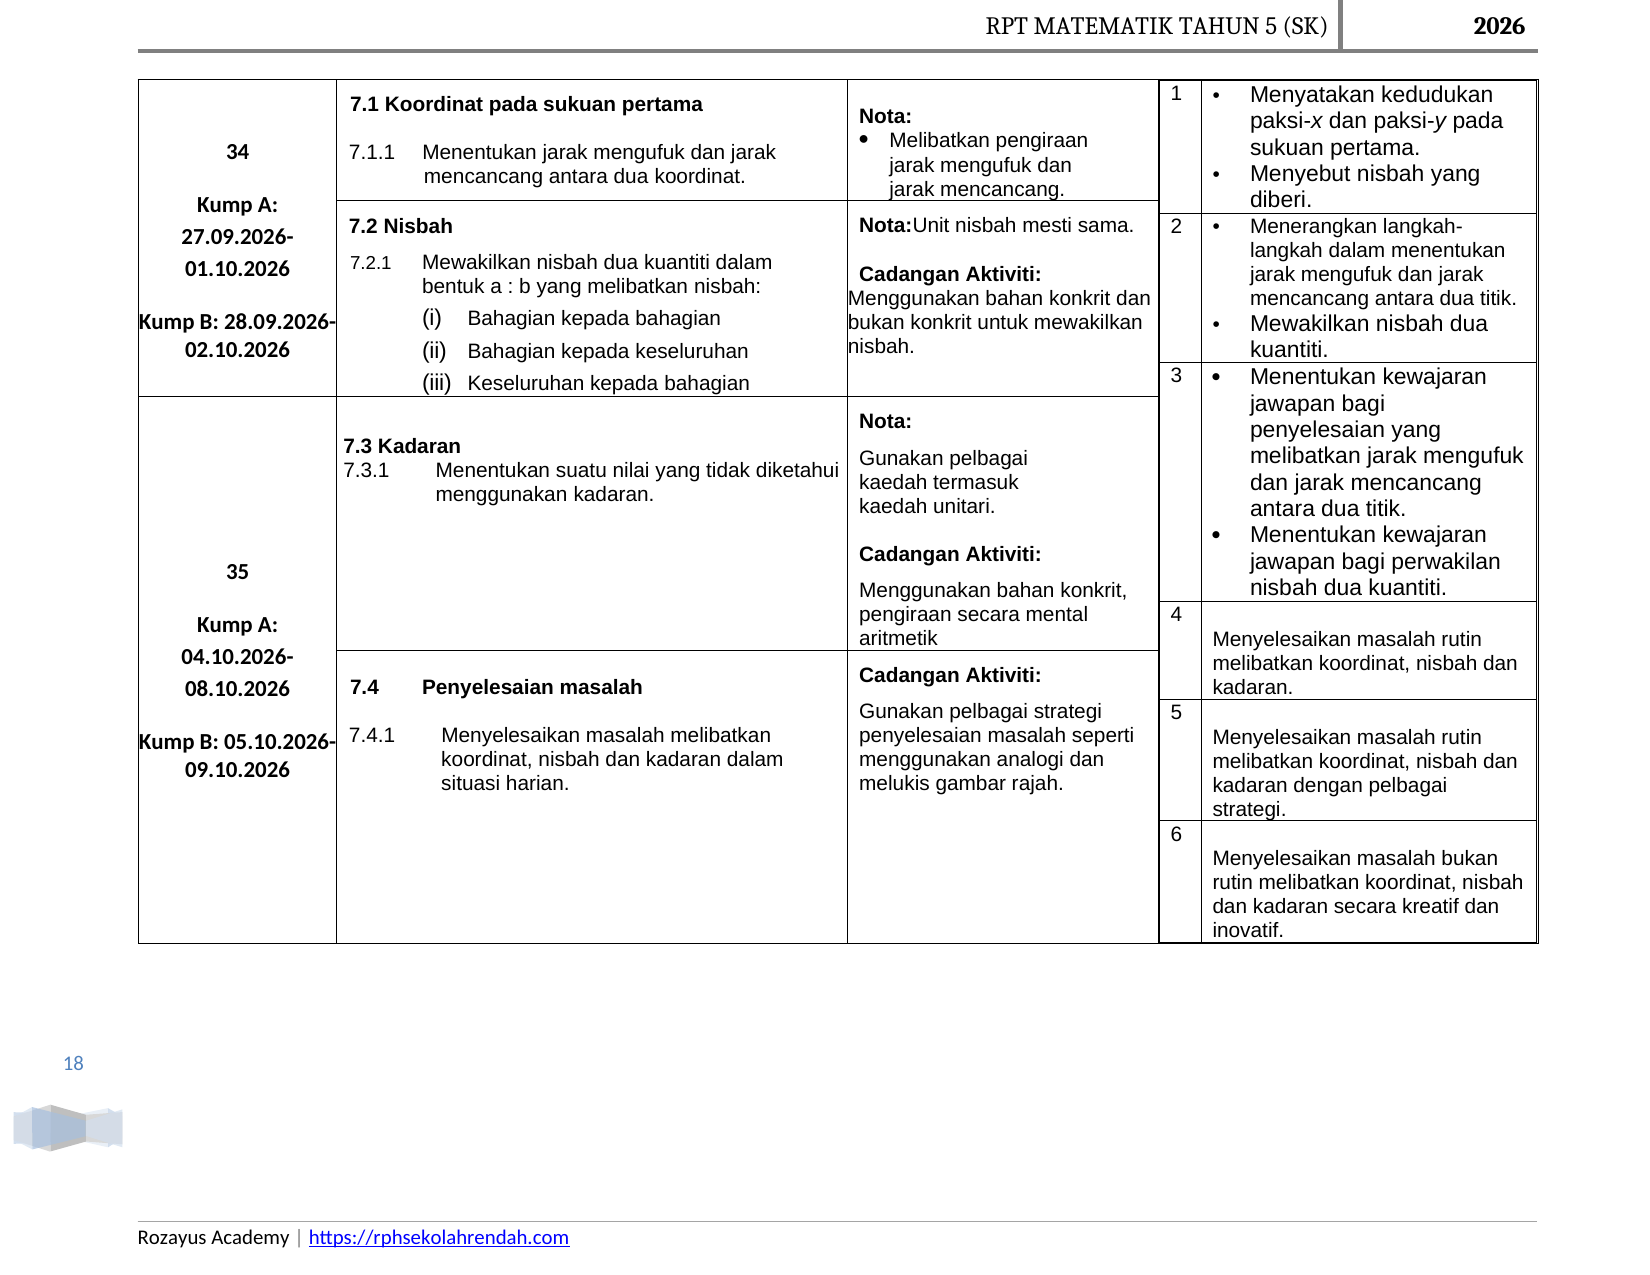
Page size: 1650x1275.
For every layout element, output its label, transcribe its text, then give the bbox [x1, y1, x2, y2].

table_cell [1202, 214, 1536, 362]
table_cell Nota:Unit nisbah mesti sama. Cadangan Aktiviti: Menggunakan bahan konkrit dan bukan konkrit untuk mewakilkan nisbah. [848, 201, 1158, 396]
table_cell [1202, 602, 1536, 699]
table_cell [1160, 81, 1201, 213]
table_cell Nota: Melibatkan pengiraan jarak mengufuk dan jarak mencancang. [848, 80, 1158, 200]
table_cell [1202, 81, 1536, 213]
table_cell Cadangan Aktiviti: Gunakan pelbagai strategi penyelesaian masalah seperti menggunakan analogi dan melukis gambar rajah. [848, 651, 1158, 943]
table_cell [1160, 821, 1201, 942]
table_cell 7.3 Kadaran 7.3.1 Menentukan suatu nilai yang tidak diketahui menggunakan kadaran. [337, 397, 847, 650]
table_cell [1160, 214, 1201, 362]
table_cell 7.2 Nisbah Mewakilkan nisbah dua kuantiti dalam bentuk a : b yang melibatkan nisbah: Bahagian kepada bahagian Bahagian kepada keseluruhan Keseluruhan kepada bahagian [337, 201, 847, 396]
table_cell [1202, 363, 1536, 601]
table_cell [1202, 821, 1536, 942]
table_cell 35 Kump A: 04.10.2026-08.10.2026 Kump B: 05.10.2026-09.10.2026 [139, 397, 336, 943]
table_cell Nota: Gunakan pelbagai kaedah termasuk kaedah unitari. Cadangan Aktiviti: Menggunakan bahan konkrit, pengiraan secara mental aritmetik [848, 397, 1158, 650]
table_cell 7.1 Koordinat pada sukuan pertama 7.1.1 Menentukan jarak mengufuk dan jarak mencancang antara dua koordinat. [337, 80, 847, 200]
table_cell [1160, 602, 1201, 699]
table_cell [1160, 363, 1201, 601]
table_cell 34 Kump A: 27.09.2026-01.10.2026 Kump B: 28.09.2026-02.10.2026 [139, 80, 336, 396]
table_cell [1202, 700, 1536, 820]
table_cell Penyelesaian masalah 7.4.1 Menyelesaikan masalah melibatkan koordinat, nisbah dan kadaran dalam situasi harian. [337, 651, 847, 943]
table_cell [1160, 700, 1201, 820]
